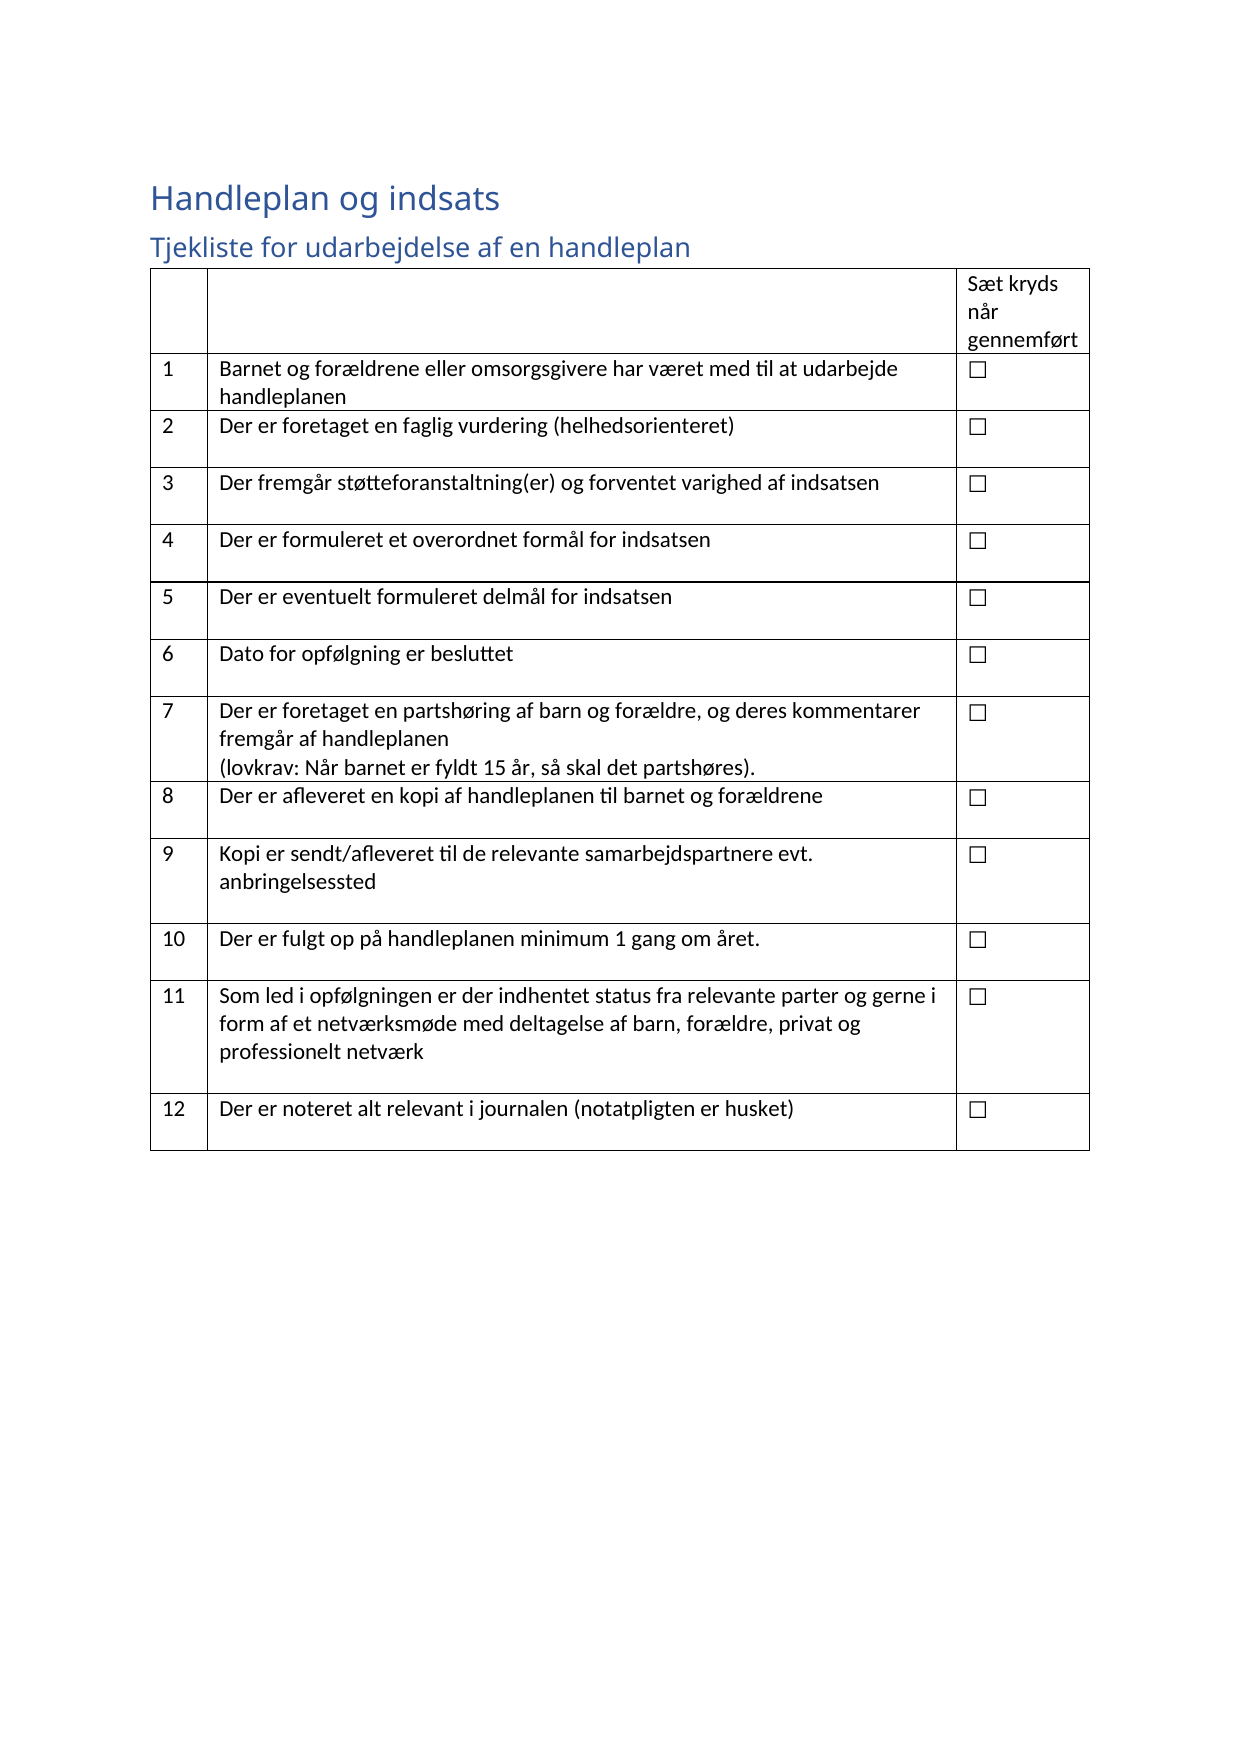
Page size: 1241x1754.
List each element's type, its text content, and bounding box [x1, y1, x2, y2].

table_cell 12 [151, 1094, 207, 1150]
table_cell 7 [151, 697, 207, 781]
table_cell 4 [151, 525, 207, 581]
table_header Sæt kryds når gennemført [957, 269, 1089, 353]
subtitle Tjekliste for udarbejdelse af en handleplan [150, 228, 1090, 265]
table_cell Der er foretaget en faglig vurdering (helhedsorienteret) [208, 411, 956, 467]
table_cell Der fremgår støtteforanstaltning(er) og forventet varighed af indsatsen [208, 468, 956, 524]
table_cell 2 [151, 411, 207, 467]
table_cell Der er formuleret et overordnet formål for indsatsen [208, 525, 956, 581]
table_cell 10 [151, 924, 207, 980]
table_cell 1 [151, 354, 207, 410]
table_cell 6 [151, 640, 207, 696]
table_header [151, 269, 207, 353]
table_cell 11 [151, 981, 207, 1093]
table_cell 3 [151, 468, 207, 524]
table_cell Som led i opfølgningen er der indhentet status fra relevante parter og gerne i form af et netværksmøde med deltagelse af barn, forældre, privat og professionelt netværk [208, 981, 956, 1093]
table_cell Der er noteret alt relevant i journalen (notatpligten er husket) [208, 1094, 956, 1150]
table_cell Der er afleveret en kopi af handleplanen til barnet og forældrene [208, 782, 956, 838]
subtitle Handleplan og indsats [150, 175, 1090, 220]
table_header [208, 269, 956, 353]
table_cell 5 [151, 583, 207, 638]
table_cell Der er foretaget en partshøring af barn og forældre, og deres kommentarer fremgår af handleplanen (lovkrav: Når barnet er fyldt 15 år, så skal det partshøres). [208, 697, 956, 781]
table_cell 8 [151, 782, 207, 838]
table_cell Dato for opfølgning er besluttet [208, 640, 956, 696]
table_cell Kopi er sendt/afleveret til de relevante samarbejdspartnere evt. anbringelsessted [208, 839, 956, 923]
table_cell Barnet og forældrene eller omsorgsgivere har været med til at udarbejde handleplanen [208, 354, 956, 410]
table_cell Der er eventuelt formuleret delmål for indsatsen [208, 583, 956, 638]
table_cell 9 [151, 839, 207, 923]
table_cell Der er fulgt op på handleplanen minimum 1 gang om året. [208, 924, 956, 980]
